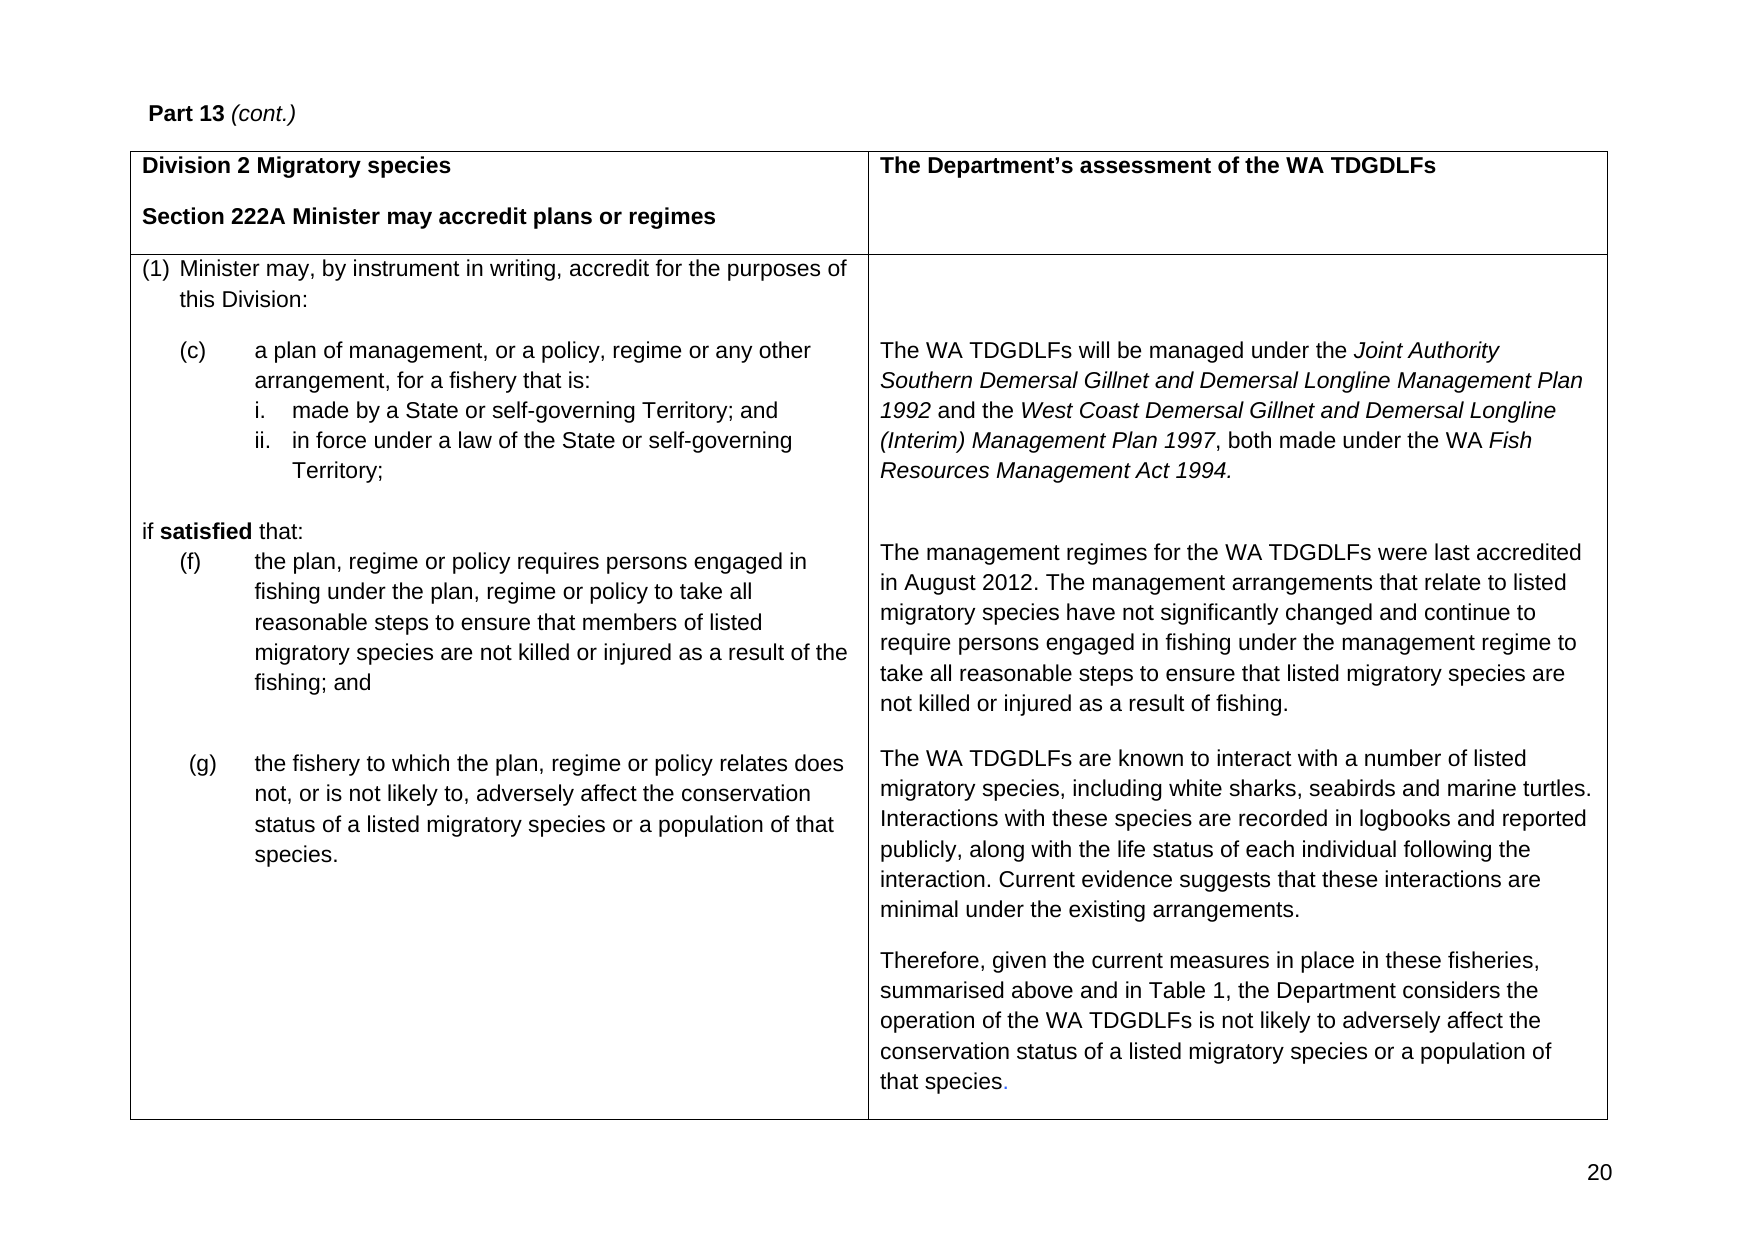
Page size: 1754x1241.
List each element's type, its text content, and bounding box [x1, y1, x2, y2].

text Part 13 (cont.) [142, 100, 1612, 127]
table_cell (1) Minister may, by instrument in writing, accredit for the purposes of this Division: a plan of management, or a policy, regime or any other arrangement, for a fishery that is: made by a State or self-governing Territory; and in force under a law of the State or self-governing Territory; if satisfied that: the plan, regime or policy requires persons engaged in fishing under the plan, regime or policy to take all reasonable steps to ensure that members of listed migratory species are not killed or injured as a result of the fishing; and the fishery to which the plan, regime or policy relates does not, or is not likely to, adversely affect the conservation status of a listed migratory species or a population of that species. [131, 255, 868, 1119]
table_header Division 2 Migratory species Section 222A Minister may accredit plans or regimes [131, 152, 868, 254]
table_cell The WA TDGDLFs will be managed under the Joint Authority Southern Demersal Gillnet and Demersal Longline Management Plan 1992 and the West Coast Demersal Gillnet and Demersal Longline (Interim) Management Plan 1997, both made under the WA Fish Resources Management Act 1994. The management regimes for the WA TDGDLFs were last accredited in August 2012. The management arrangements that relate to listed migratory species have not significantly changed and continue to require persons engaged in fishing under the management regime to take all reasonable steps to ensure that listed migratory species are not killed or injured as a result of fishing. The WA TDGDLFs are known to interact with a number of listed migratory species, including white sharks, seabirds and marine turtles. Interactions with these species are recorded in logbooks and reported publicly, along with the life status of each individual following the interaction. Current evidence suggests that these interactions are minimal under the existing arrangements. Therefore, given the current measures in place in these fisheries, summarised above and in Table 1, the Department considers the operation of the WA TDGDLFs is not likely to adversely affect the conservation status of a listed migratory species or a population of that species. [869, 255, 1607, 1119]
table_header The Department’s assessment of the WA TDGDLFs [869, 152, 1607, 254]
